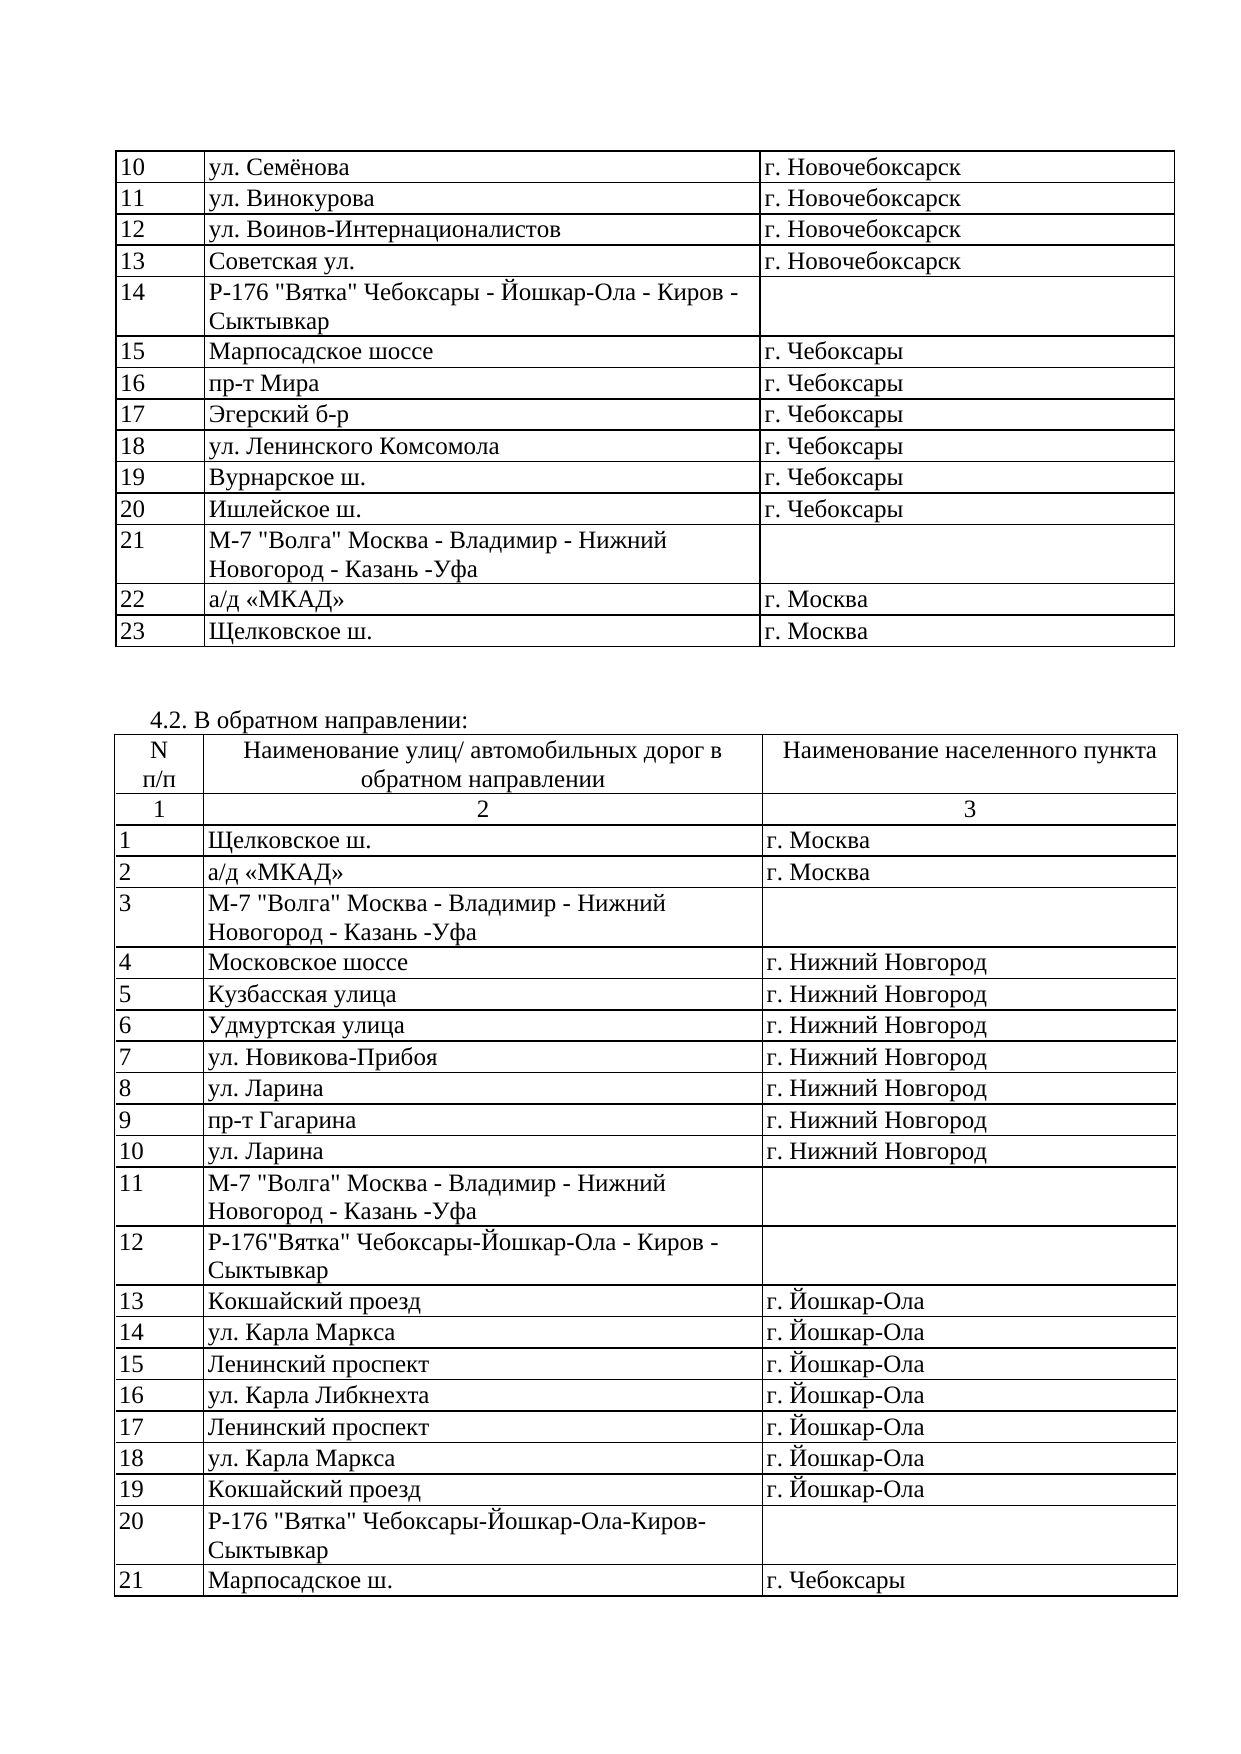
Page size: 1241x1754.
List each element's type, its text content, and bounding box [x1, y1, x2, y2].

table_cell ул. Ларина [204, 1136, 762, 1166]
table_cell ул. Новикова-Прибоя [204, 1042, 762, 1072]
table_cell 2 [204, 794, 762, 824]
table_cell Московское шоссе [204, 948, 762, 977]
table_cell Р-176 "Вятка" Чебоксары-Йошкар-Ола-Киров-Сыктывкар [204, 1506, 762, 1563]
table_cell [763, 1225, 1177, 1284]
table_cell Удмуртская улица [204, 1011, 762, 1040]
table_cell 11 [117, 183, 204, 213]
table_cell Вурнарское ш. [205, 462, 759, 492]
table_cell г. Москва [763, 824, 1177, 855]
table_cell г. Йошкар-Ола [763, 1316, 1177, 1347]
table_cell ул. Семёнова [205, 152, 759, 181]
table_cell г. Нижний Новгород [763, 946, 1177, 977]
table_cell 19 [115, 1474, 203, 1504]
table_cell пр-т Мира [205, 368, 759, 398]
table_cell пр-т Гагарина [204, 1105, 762, 1135]
table_cell Кузбасская улица [204, 979, 762, 1009]
table_cell М-7 "Волга" Москва - Владимир - Нижний Новогород - Казань -Уфа [205, 525, 759, 583]
table_cell Р-176"Вятка" Чебоксары-Йошкар-Ола - Киров - Сыктывкар [204, 1227, 762, 1284]
table_cell [763, 1505, 1177, 1563]
table_cell Марпосадское шоссе [205, 337, 759, 366]
table_cell 4 [115, 947, 203, 977]
table_cell г. Йошкар-Ола [763, 1410, 1177, 1442]
table_cell г. Новочебоксарск [761, 152, 1174, 181]
table_cell ул. Ларина [204, 1073, 762, 1103]
table_cell 9 [115, 1104, 203, 1135]
table_cell 6 [115, 1010, 203, 1040]
table_cell г. Нижний Новгород [763, 1103, 1177, 1135]
table_cell а/д «МКАД» [205, 584, 759, 614]
table_cell 1 [115, 825, 203, 855]
table_cell г. Йошкар-Ола [763, 1284, 1177, 1316]
table_cell ул. Карла Маркса [204, 1317, 762, 1347]
table_cell г. Йошкар-Ола [763, 1379, 1177, 1410]
table_cell г. Йошкар-Ола [763, 1347, 1177, 1379]
table_cell 16 [115, 1380, 203, 1410]
table_cell 15 [115, 1348, 203, 1379]
table_cell 10 [117, 152, 204, 181]
table_cell [761, 277, 1174, 335]
table_cell г. Москва [763, 855, 1177, 887]
table_cell 8 [115, 1073, 203, 1103]
table_cell 2 [115, 856, 203, 887]
table_cell ул. Винокурова [205, 183, 759, 213]
table_cell 12 [115, 1226, 203, 1284]
table_cell Кокшайский проезд [204, 1286, 762, 1316]
table_cell г. Йошкар-Ола [763, 1442, 1177, 1473]
table_cell г. Нижний Новгород [763, 1040, 1177, 1072]
table_cell 19 [117, 462, 204, 492]
table_cell г. Новочебоксарск [761, 215, 1174, 244]
table_cell 20 [115, 1506, 203, 1563]
table_cell 15 [117, 337, 204, 366]
table_cell 16 [117, 368, 204, 398]
table_cell Ленинский проспект [204, 1412, 762, 1442]
table_cell 23 [117, 616, 204, 646]
table_cell 17 [117, 400, 204, 429]
text 4.2. В обратном направлении: [150, 705, 1090, 733]
table_cell 21 [115, 1565, 203, 1595]
table_cell г. Чебоксары [761, 400, 1174, 429]
table_cell ул. Карла Либкнехта [204, 1380, 762, 1410]
table_cell г. Новочебоксарск [761, 183, 1174, 213]
table_cell а/д «МКАД» [204, 857, 762, 887]
table_cell М-7 "Волга" Москва - Владимир - Нижний Новогород - Казань -Уфа [204, 1168, 762, 1225]
table_cell Марпосадское ш. [204, 1565, 762, 1595]
table_cell 13 [115, 1285, 203, 1316]
table_cell Кокшайский проезд [204, 1475, 762, 1504]
table_cell [763, 1166, 1177, 1225]
table_header N п/п [115, 735, 203, 792]
table_cell 11 [115, 1167, 203, 1225]
table_cell 22 [117, 584, 204, 614]
table_cell Советская ул. [205, 246, 759, 276]
table_header Наименование улиц/ автомобильных дорог в обратном направлении [204, 735, 762, 792]
table_cell ул. Карла Маркса [204, 1443, 762, 1473]
table_cell г. Нижний Новгород [763, 1072, 1177, 1103]
table_cell г. Йошкар-Ола [763, 1473, 1177, 1504]
table_cell ул. Воинов-Интернационалистов [205, 215, 759, 244]
table_cell Щелковское ш. [205, 616, 759, 646]
table_cell г. Чебоксары [761, 462, 1174, 492]
table_cell [763, 887, 1177, 946]
table_cell 13 [117, 246, 204, 276]
table_cell 1 [115, 794, 203, 824]
table_cell г. Нижний Новгород [763, 1135, 1177, 1166]
table_cell ул. Ленинского Комсомола [205, 431, 759, 461]
table_cell Ленинский проспект [204, 1349, 762, 1379]
table_cell Ишлейское ш. [205, 494, 759, 524]
table_cell [761, 525, 1174, 583]
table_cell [205, 277, 759, 335]
table_cell г. Новочебоксарск [761, 246, 1174, 276]
table_header Наименование населенного пункта [763, 735, 1177, 792]
table_cell г. Чебоксары [761, 368, 1174, 398]
table_cell г. Нижний Новгород [763, 978, 1177, 1009]
table_cell г. Нижний Новгород [763, 1009, 1177, 1040]
table_cell 14 [115, 1317, 203, 1347]
table_cell 18 [117, 431, 204, 461]
table_cell 12 [117, 215, 204, 244]
table_cell г. Чебоксары [761, 494, 1174, 524]
table_cell г. Москва [761, 616, 1174, 646]
table_cell 10 [115, 1136, 203, 1166]
table_cell г. Чебоксары [763, 1564, 1177, 1595]
table_cell М-7 "Волга" Москва - Владимир - Нижний Новогород - Казань -Уфа [204, 888, 762, 946]
table_cell г. Москва [761, 584, 1174, 614]
table_cell г. Чебоксары [761, 431, 1174, 461]
table_cell 14 [117, 277, 204, 335]
table_cell 20 [117, 494, 204, 524]
table_cell Эгерский б-р [205, 400, 759, 429]
table_cell 17 [115, 1411, 203, 1442]
table_cell 5 [115, 979, 203, 1009]
table_cell 18 [115, 1443, 203, 1473]
table_cell 3 [115, 888, 203, 946]
table_cell 3 [763, 793, 1177, 824]
table_cell 7 [115, 1041, 203, 1072]
table_cell 21 [117, 525, 204, 583]
table_cell г. Чебоксары [761, 337, 1174, 366]
table_cell Щелковское ш. [204, 826, 762, 855]
